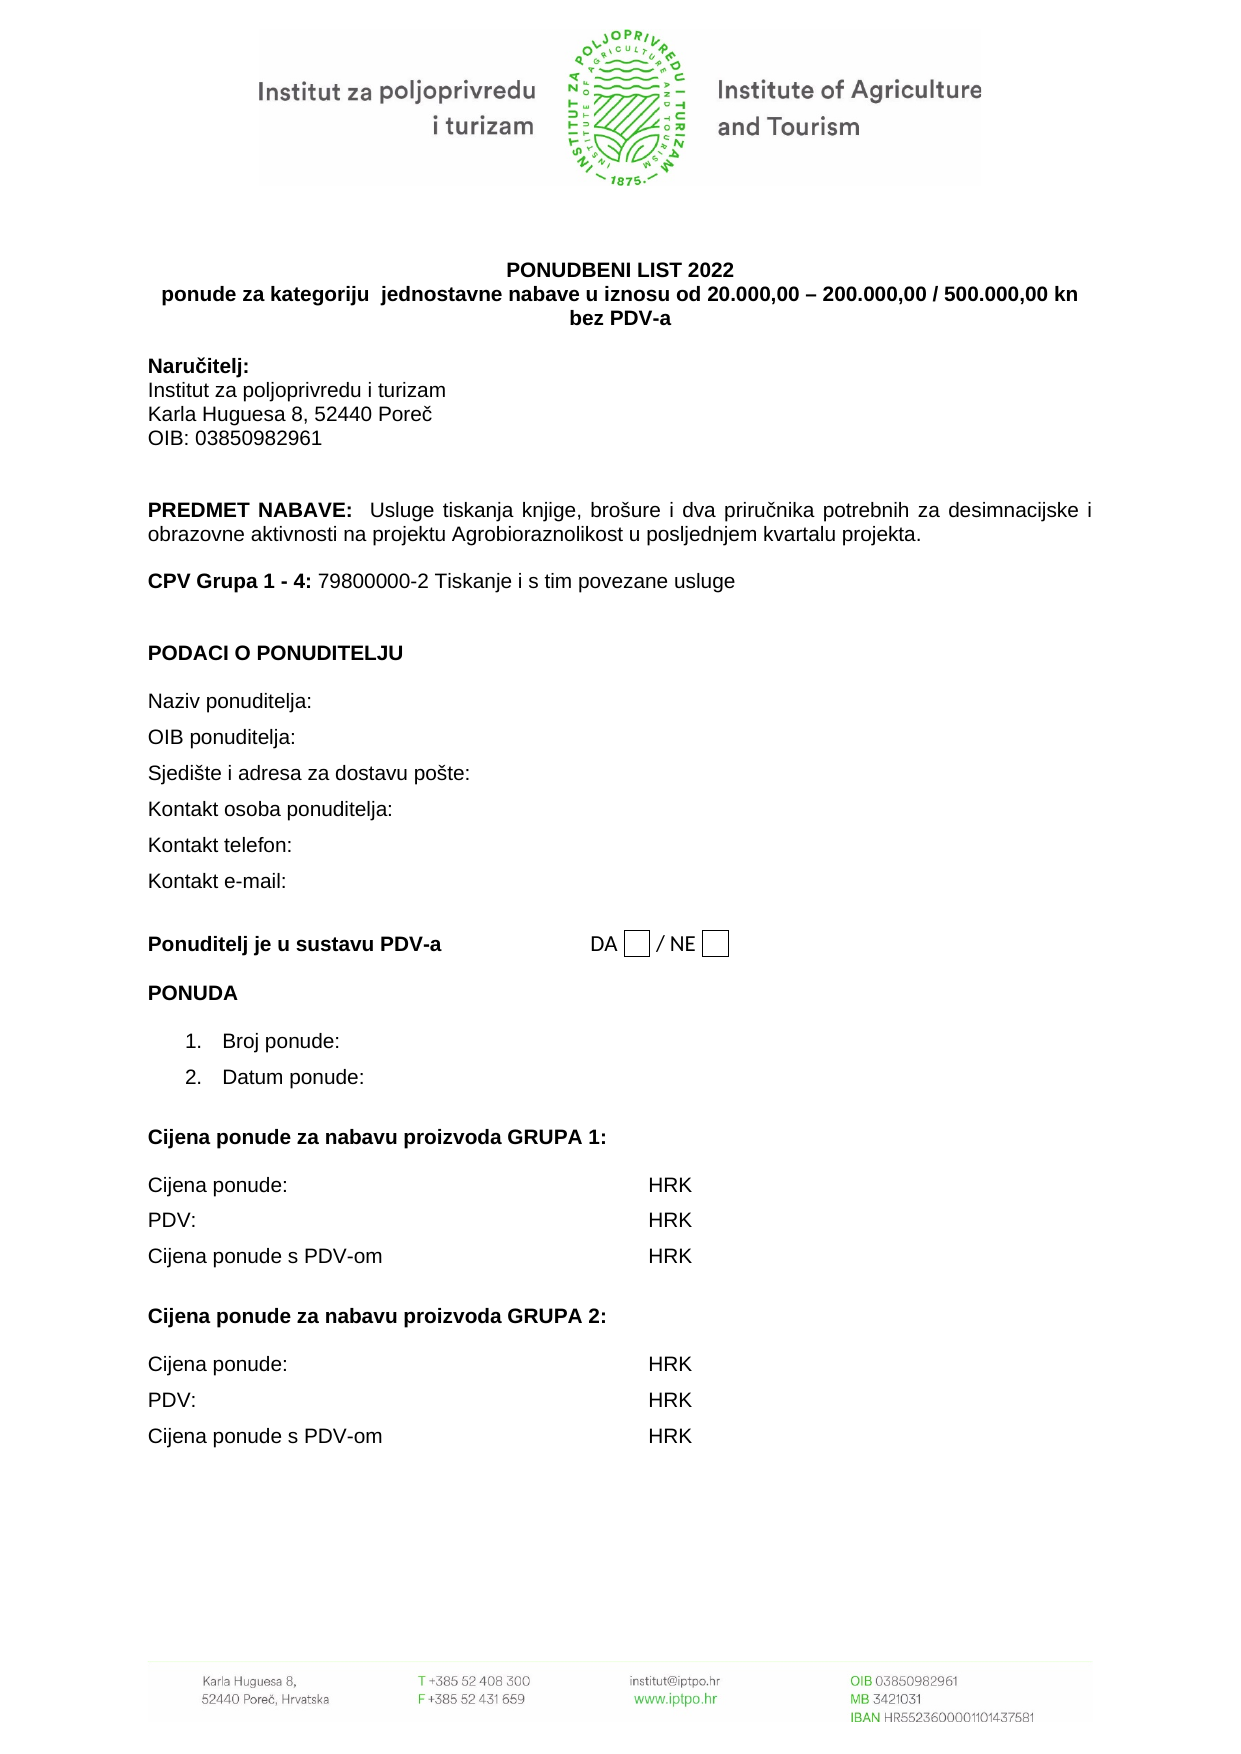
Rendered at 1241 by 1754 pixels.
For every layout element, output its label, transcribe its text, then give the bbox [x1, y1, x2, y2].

picture [259, 29, 982, 186]
text OIB: 03850982961 [148, 426, 1093, 449]
text Cijena ponude za nabavu proizvoda GRUPA 1: [148, 1124, 1093, 1148]
text Cijena ponude: HRK [148, 1352, 1093, 1376]
text ponude za kategoriju jednostavne nabave u iznosu od 20.000,00 – 200.000,00 / 500.000,00 kn bez PDV-a [148, 282, 1093, 330]
text Naručitelj: [148, 354, 1093, 378]
text Kontakt e-mail: [148, 869, 1093, 893]
picture [147, 1661, 1093, 1722]
text PDV: HRK [148, 1388, 1093, 1412]
text Kontakt osoba ponuditelja: [148, 797, 1093, 821]
text Cijena ponude s PDV-om HRK [148, 1424, 1093, 1448]
text Sjedište i adresa za dostavu pošte: [148, 761, 1093, 785]
text PONUDA [148, 981, 1093, 1005]
text Cijena ponude za nabavu proizvoda GRUPA 2: [148, 1304, 1093, 1328]
list Datum ponude: [185, 1064, 1093, 1088]
text Kontakt telefon: [148, 833, 1093, 857]
text Institut za poljoprivredu i turizam [148, 378, 1093, 402]
list Broj ponude: [185, 1029, 1093, 1053]
text OIB ponuditelja: [148, 725, 1093, 749]
text PONUDBENI LIST 2022 [148, 258, 1093, 282]
text CPV Grupa 1 - 4: 79800000-2 Tiskanje i s tim povezane usluge [148, 569, 1093, 593]
text Cijena ponude: HRK [148, 1172, 1093, 1196]
text PDV: HRK [148, 1208, 1093, 1232]
text PODACI O PONUDITELJU [148, 641, 1093, 665]
text PREDMET NABAVE: Usluge tiskanja knjige, brošure i dva priručnika potrebnih za desimnacijske i obrazovne aktivnosti na projektu Agrobioraznolikost u posljednjem kvartalu projekta. [148, 497, 1093, 545]
text Ponuditelj je u sustavu PDV-a DA / NE [148, 929, 1093, 957]
text Karla Huguesa 8, 52440 Poreč [148, 402, 1093, 426]
text Cijena ponude s PDV-om HRK [148, 1244, 1093, 1268]
text Naziv ponuditelja: [148, 689, 1093, 713]
